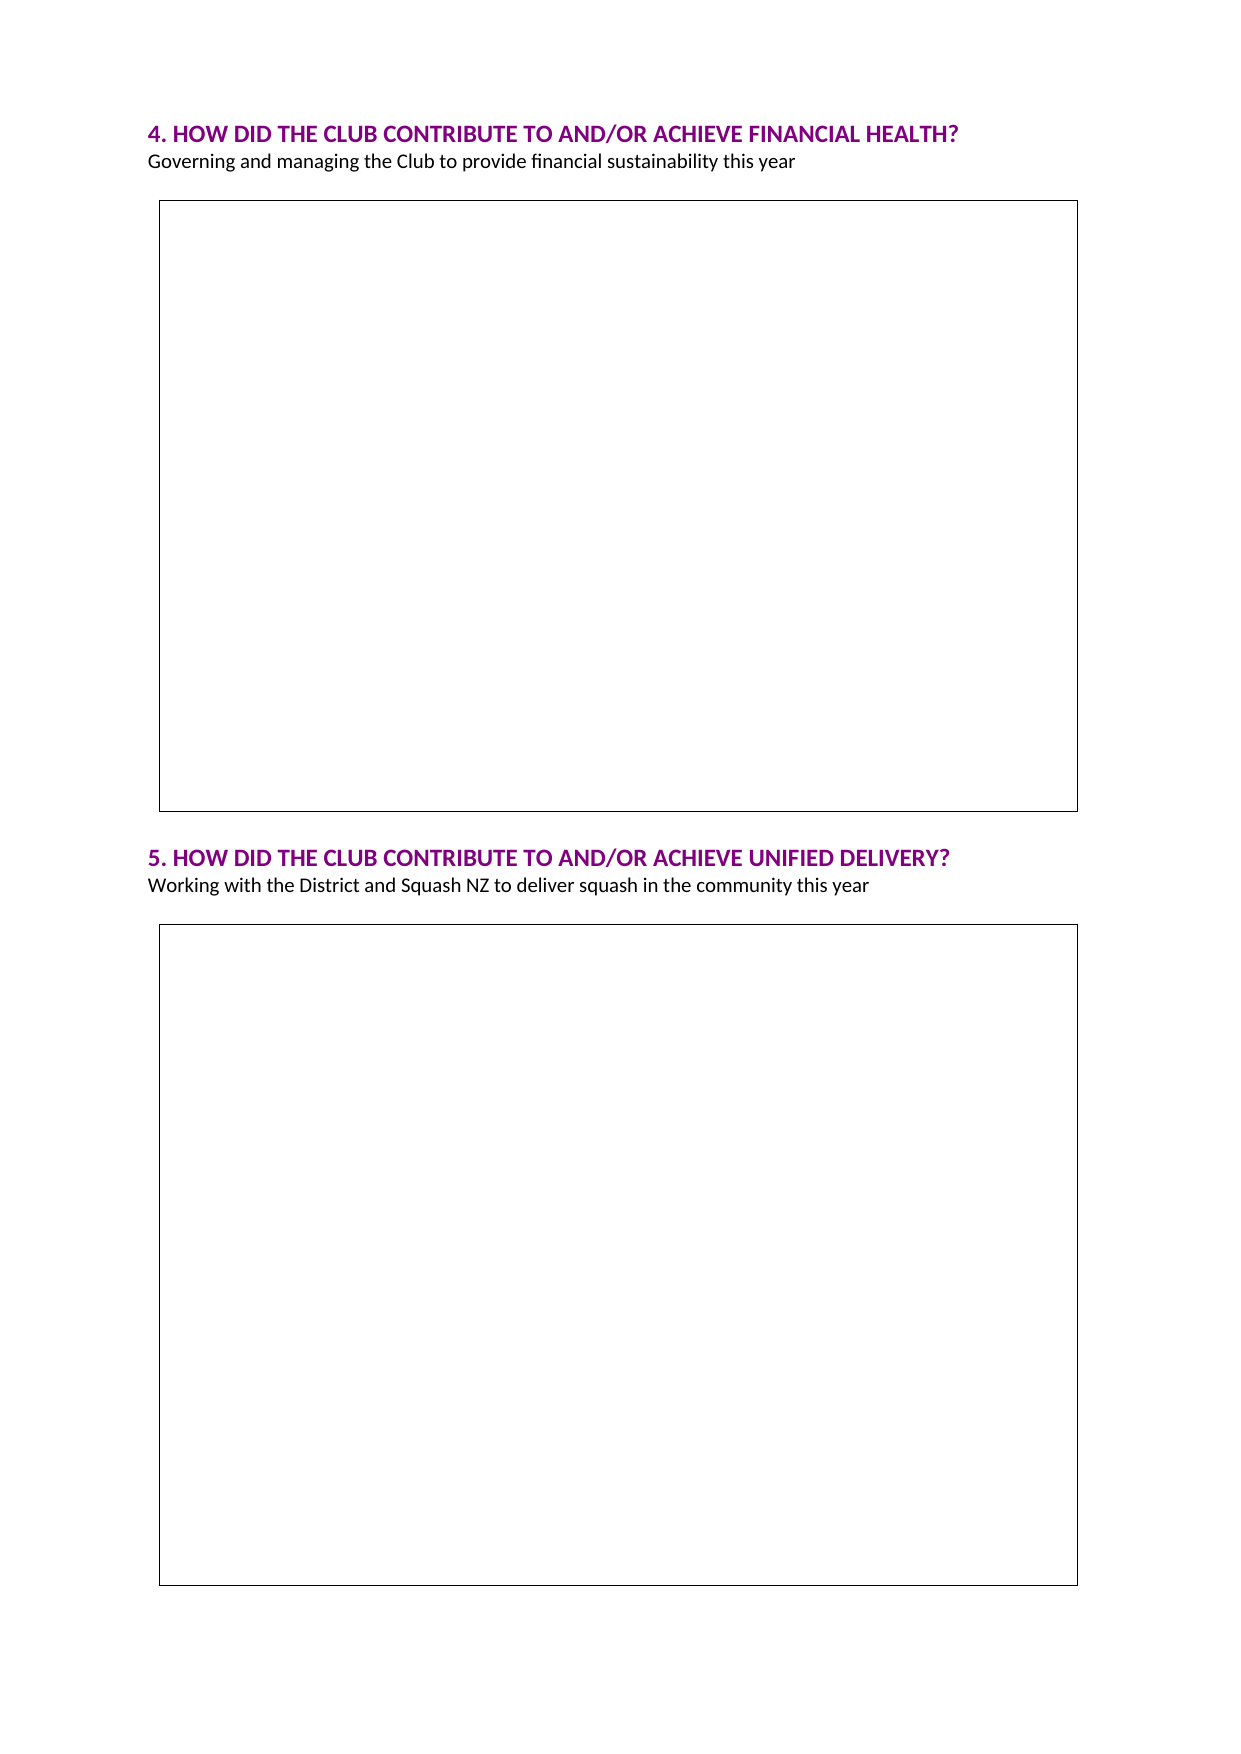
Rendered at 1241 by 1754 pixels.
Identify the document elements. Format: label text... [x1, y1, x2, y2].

table_header [160, 925, 1077, 1585]
text 5. HOW DID THE CLUB CONTRIBUTE TO AND/OR ACHIEVE UNIFIED DELIVERY? [148, 842, 1078, 873]
table_header [160, 201, 1077, 811]
text Working with the District and Squash NZ to deliver squash in the community this year [148, 873, 1078, 898]
text 4. HOW DID THE CLUB CONTRIBUTE TO AND/OR ACHIEVE FINANCIAL HEALTH? [148, 118, 1078, 149]
text Governing and managing the Club to provide financial sustainability this year [148, 149, 1078, 174]
